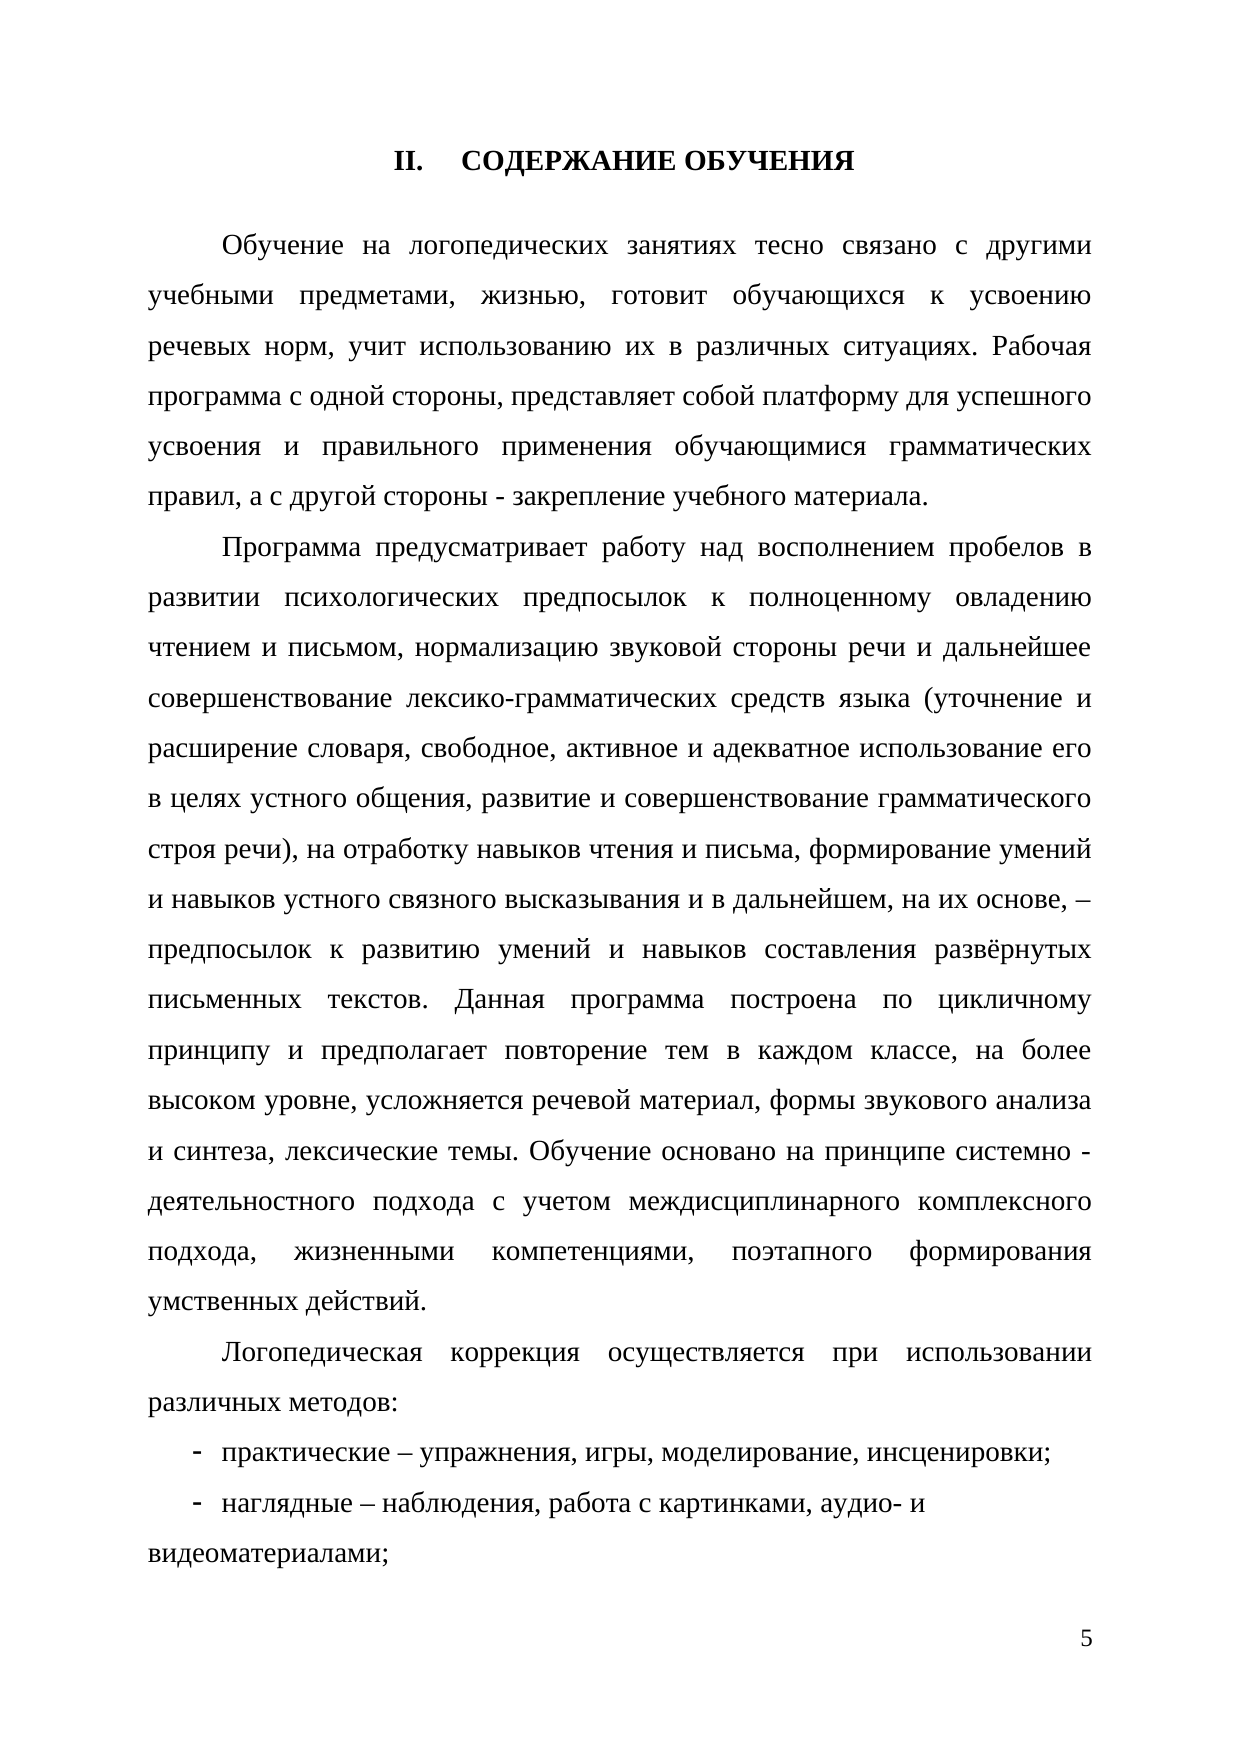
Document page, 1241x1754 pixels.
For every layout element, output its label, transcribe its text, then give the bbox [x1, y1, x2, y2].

list практические – упражнения, игры, моделирование, инсценировки; [148, 1434, 1092, 1468]
subtitle СОДЕРЖАНИЕ ОБУЧЕНИЯ [185, 143, 1092, 177]
list наглядные – наблюдения, работа с картинками, аудио- и видеоматериалами; [148, 1485, 1092, 1569]
text Логопедическая коррекция осуществляется при использовании различных методов: [148, 1334, 1092, 1418]
text Обучение на логопедических занятиях тесно связано с другими учебными предметами, жизнью, готовит обучающихся к усвоению речевых норм, учит использованию их в различных ситуациях. Рабочая программа с одной стороны, представляет собой платформу для успешного усвоения и правильного применения обучающимися грамматических правил, а с другой стороны - закрепление учебного материала. [148, 227, 1092, 512]
text Программа предусматривает работу над восполнением пробелов в развитии психологических предпосылок к полноценному овладению чтением и письмом, нормализацию звуковой стороны речи и дальнейшее совершенствование лексико-грамматических средств языка (уточнение и расширение словаря, свободное, активное и адекватное использование его в целях устного общения, развитие и совершенствование грамматического строя речи), на отработку навыков чтения и письма, формирование умений и навыков устного связного высказывания и в дальнейшем, на их основе, – предпосылок к развитию умений и навыков составления развёрнутых письменных текстов. Данная программа построена по цикличному принципу и предполагает повторение тем в каждом классе, на более высоком уровне, усложняется речевой материал, формы звукового анализа и синтеза, лексические темы. Обучение основано на принципе системно - деятельностного подхода с учетом междисциплинарного комплексного подхода, жизненными компетенциями, поэтапного формирования умственных действий. [148, 529, 1092, 1317]
